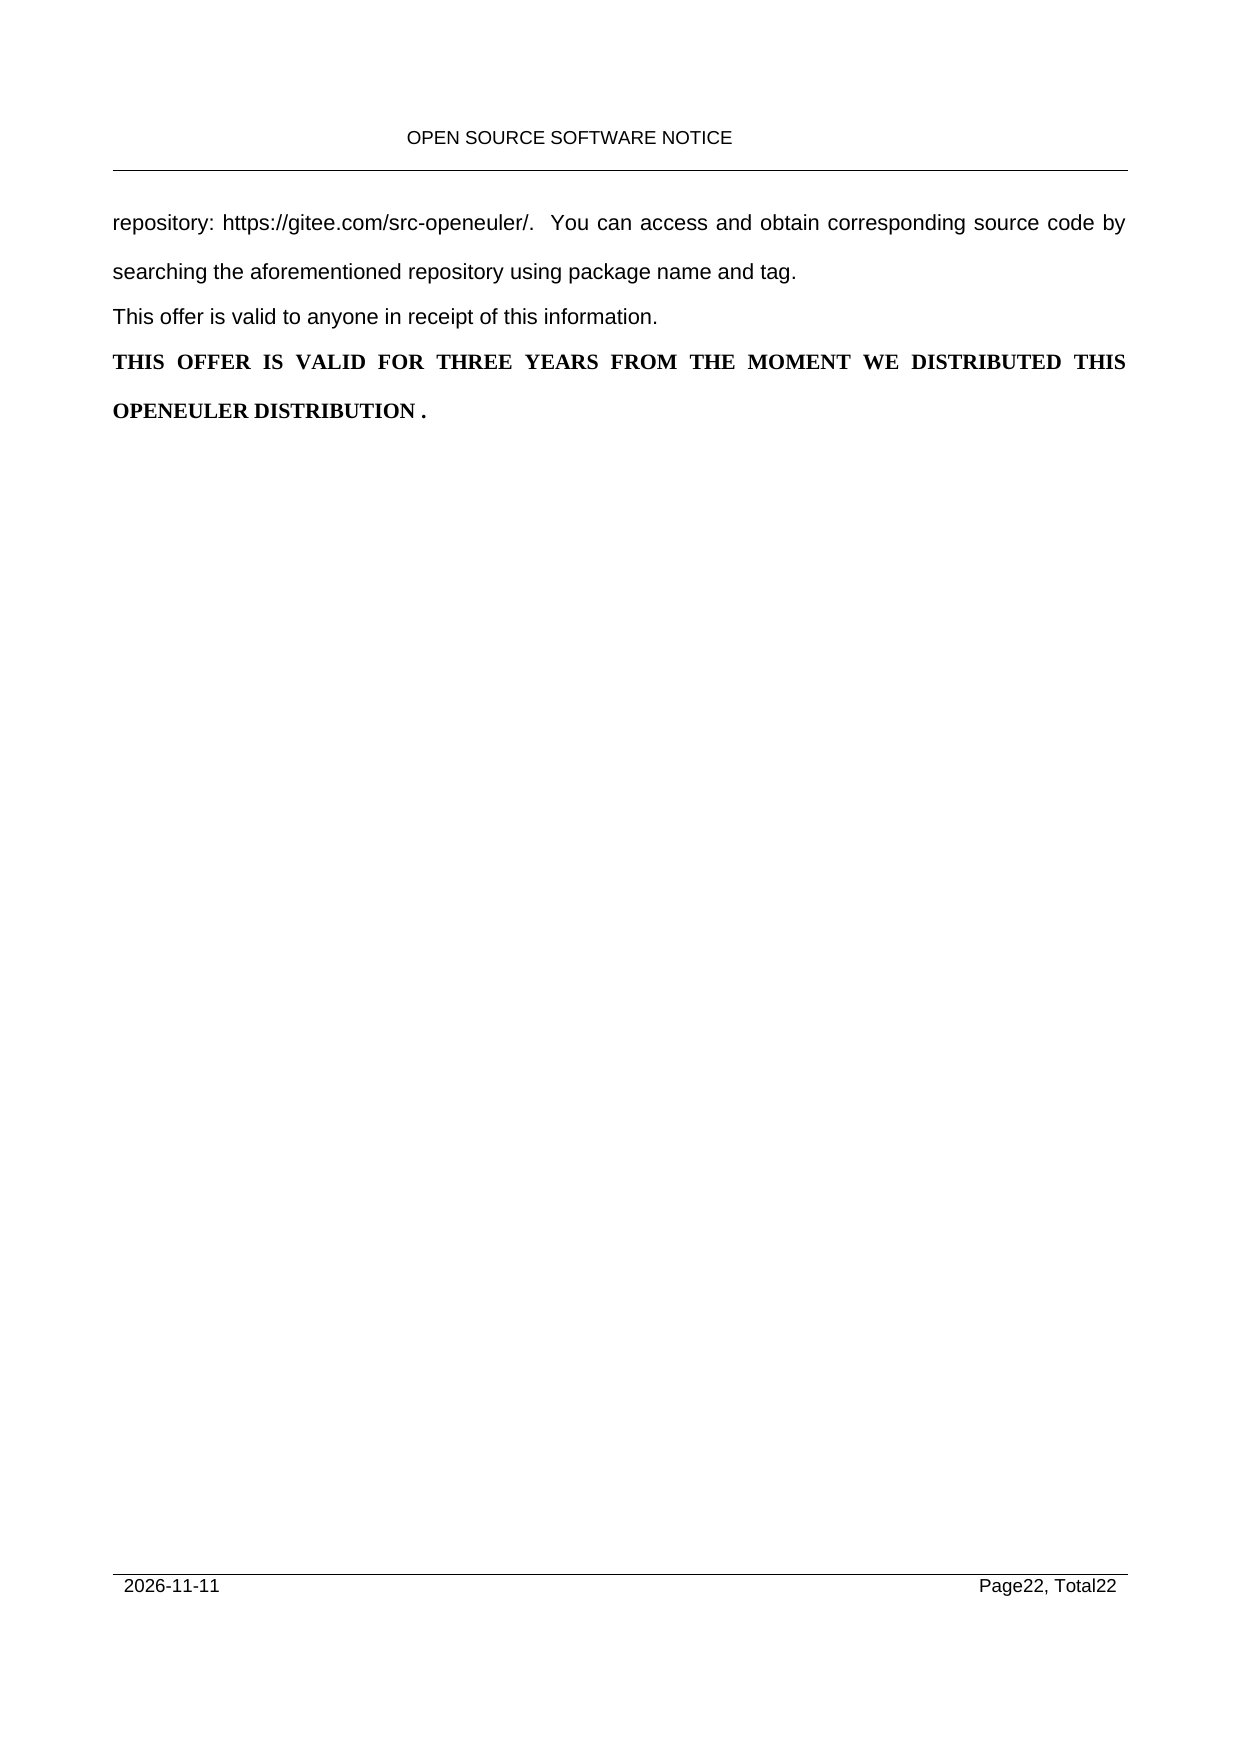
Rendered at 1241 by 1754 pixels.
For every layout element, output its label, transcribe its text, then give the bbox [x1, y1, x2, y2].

text This offer is valid to anyone in receipt of this information. [112, 300, 1128, 333]
text THIS OFFER IS VALID FOR THREE YEARS FROM THE MOMENT WE DISTRIBUTED THIS OPENEULER DISTRIBUTION . [112, 345, 1128, 427]
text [112, 206, 1128, 288]
